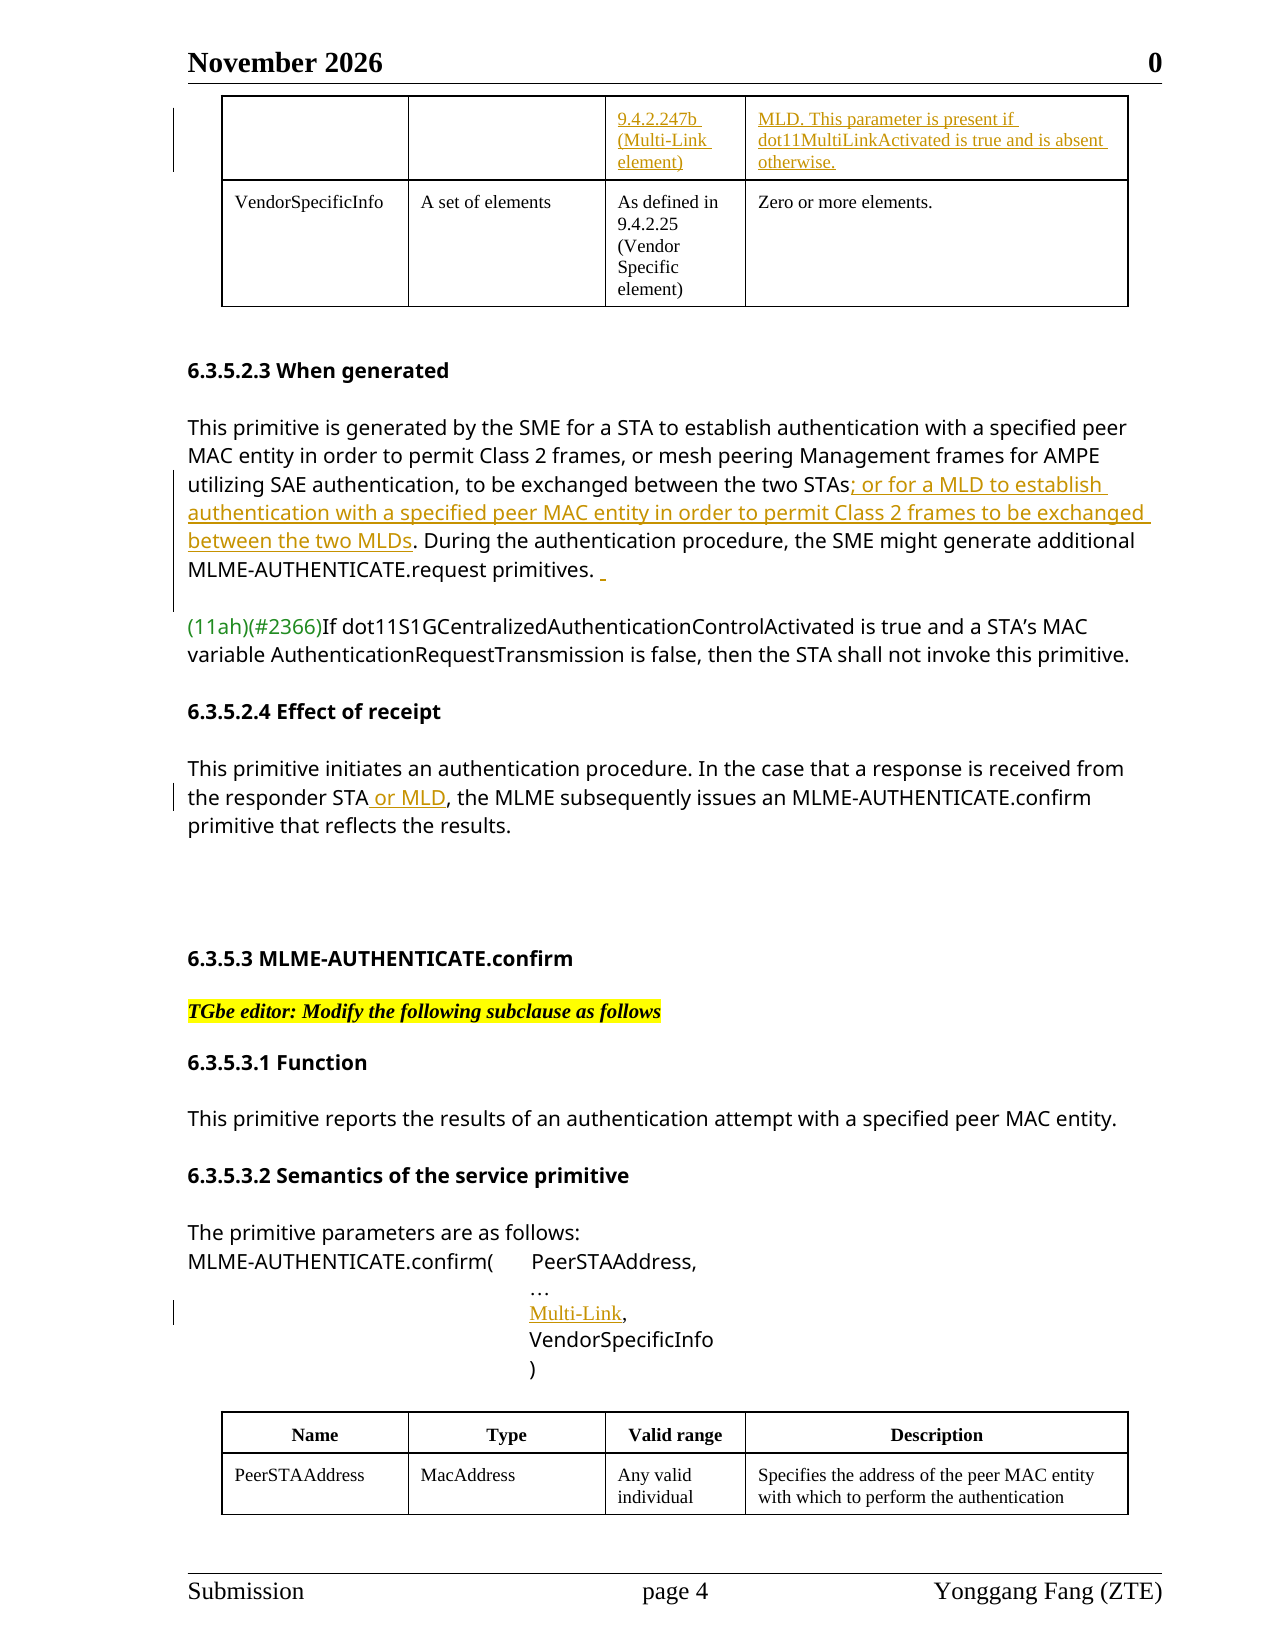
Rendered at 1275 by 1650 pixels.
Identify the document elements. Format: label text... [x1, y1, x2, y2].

table_cell [409, 97, 605, 178]
table_cell A set of elements [409, 181, 605, 306]
text This primitive reports the results of an authentication attempt with a specified peer MAC entity. [187, 1104, 1162, 1133]
text 6.3.5.2.4 Effect of receipt [187, 697, 1162, 726]
text 6.3.5.3 MLME-AUTHENTICATE.confirm [187, 944, 1162, 973]
text (11ah)(#2366)If dot11S1GCentralizedAuthenticationControlActivated is true and a STA’s MAC variable AuthenticationRequestTransmission is false, then the STA shall not invoke this primitive. [187, 612, 1162, 669]
table_header Type [409, 1413, 605, 1451]
text MLME-AUTHENTICATE.confirm( PeerSTAAddress, [187, 1247, 1162, 1275]
text , [529, 1300, 1162, 1325]
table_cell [606, 1454, 745, 1514]
text This primitive is generated by the SME for a STA to establish authentication with a specified peer MAC entity in order to permit Class 2 frames, or mesh peering Management frames for AMPE utilizing SAE authentication, to be exchanged between the two STAs. During the authentication procedure, the SME might generate additional MLME-AUTHENTICATE.request primitives. [187, 413, 1162, 583]
table_cell MacAddress [409, 1454, 605, 1514]
text 6.3.5.2.3 When generated [187, 356, 1162, 384]
table_header Name [223, 1413, 408, 1451]
table_header Description [746, 1413, 1127, 1451]
text VendorSpecificInfo [529, 1325, 1162, 1354]
text This primitive initiates an authentication procedure. In the case that a response is received from the responder STA, the MLME subsequently issues an MLME-AUTHENTICATE.confirm primitive that reflects the results. [187, 754, 1162, 839]
table_header Valid range [606, 1413, 745, 1451]
text … [529, 1275, 1162, 1300]
text 6.3.5.3.1 Function [187, 1048, 1162, 1076]
text TGbe editor: Modify the following subclause as follows [187, 998, 1162, 1023]
text 6.3.5.3.2 Semantics of the service primitive [187, 1161, 1162, 1190]
table_cell Zero or more elements. [746, 181, 1127, 306]
text The primitive parameters are as follows: [187, 1218, 1162, 1247]
table_cell VendorSpecificInfo [223, 181, 408, 306]
text ) [529, 1354, 1162, 1382]
table_cell [746, 97, 1127, 178]
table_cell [746, 1454, 1127, 1514]
table_cell As defined in 9.4.2.25 (Vendor Specific element) [606, 181, 745, 306]
table_cell [606, 97, 745, 178]
table_cell PeerSTAAddress [223, 1454, 408, 1514]
table_cell [223, 97, 408, 178]
